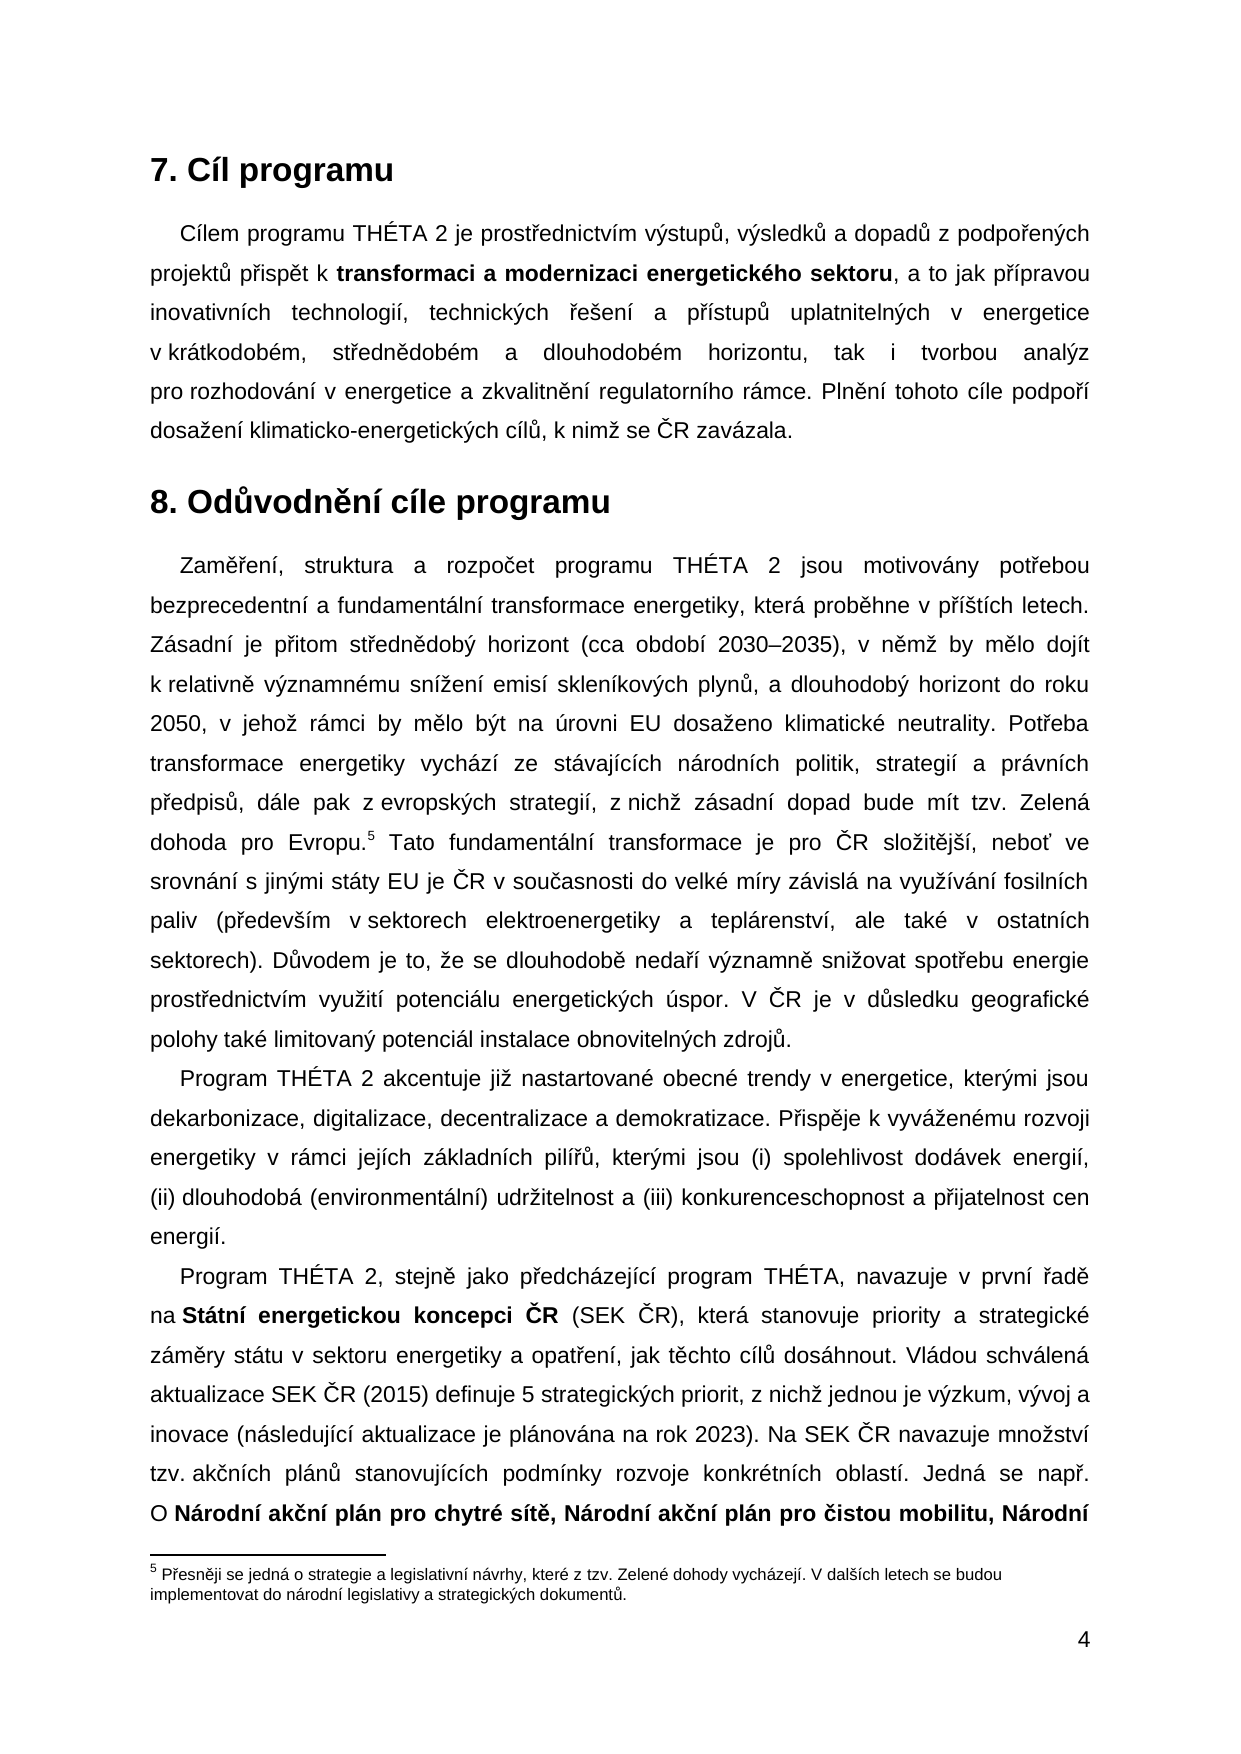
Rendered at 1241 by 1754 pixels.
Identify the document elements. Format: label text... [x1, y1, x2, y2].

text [150, 1263, 1090, 1526]
subtitle 7. Cíl programu [150, 150, 1090, 188]
text Zaměření, struktura a rozpočet programu THÉTA 2 jsou motivovány potřebou bezprecedentní a fundamentální transformace energetiky, která proběhne v příštích letech. Zásadní je přitom střednědobý horizont (cca období 2030–2035), v němž by mělo dojít k relativně významnému snížení emisí skleníkových plynů, a dlouhodobý horizont do roku 2050, v jehož rámci by mělo být na úrovni EU dosaženo klimatické neutrality. Potřeba transformace energetiky vychází ze stávajících národních politik, strategií a právních předpisů, dále pak z evropských strategií, z nichž zásadní dopad bude mít tzv. Zelená dohoda pro Evropu. Tato fundamentální transformace je pro ČR složitější, neboť ve srovnání s jinými státy EU je ČR v současnosti do velké míry závislá na využívání fosilních paliv (především v sektorech elektroenergetiky a teplárenství, ale také v ostatních sektorech). Důvodem je to, že se dlouhodobě nedaří významně snižovat spotřebu energie prostřednictvím využití potenciálu energetických úspor. V ČR je v důsledku geografické polohy také limitovaný potenciál instalace obnovitelných zdrojů. [150, 552, 1090, 1052]
subtitle 8. Odůvodnění cíle programu [150, 482, 1090, 520]
text Cílem programu THÉTA 2 je prostřednictvím výstupů, výsledků a dopadů z podpořených projektů přispět k transformaci a modernizaci energetického sektoru, a to jak přípravou inovativních technologií, technických řešení a přístupů uplatnitelných v energetice v krátkodobém, střednědobém a dlouhodobém horizontu, tak i tvorbou analýz pro rozhodování v energetice a zkvalitnění regulatorního rámce. Plnění tohoto cíle podpoří dosažení klimaticko-energetických cílů, k nimž se ČR zavázala. [150, 220, 1090, 444]
text Program THÉTA 2 akcentuje již nastartované obecné trendy v energetice, kterými jsou dekarbonizace, digitalizace, decentralizace a demokratizace. Přispěje k vyváženému rozvoji energetiky v rámci jejích základních pilířů, kterými jsou (i) spolehlivost dodávek energií, (ii) dlouhodobá (environmentální) udržitelnost a (iii) konkurenceschopnost a přijatelnost cen energií. [150, 1065, 1090, 1249]
